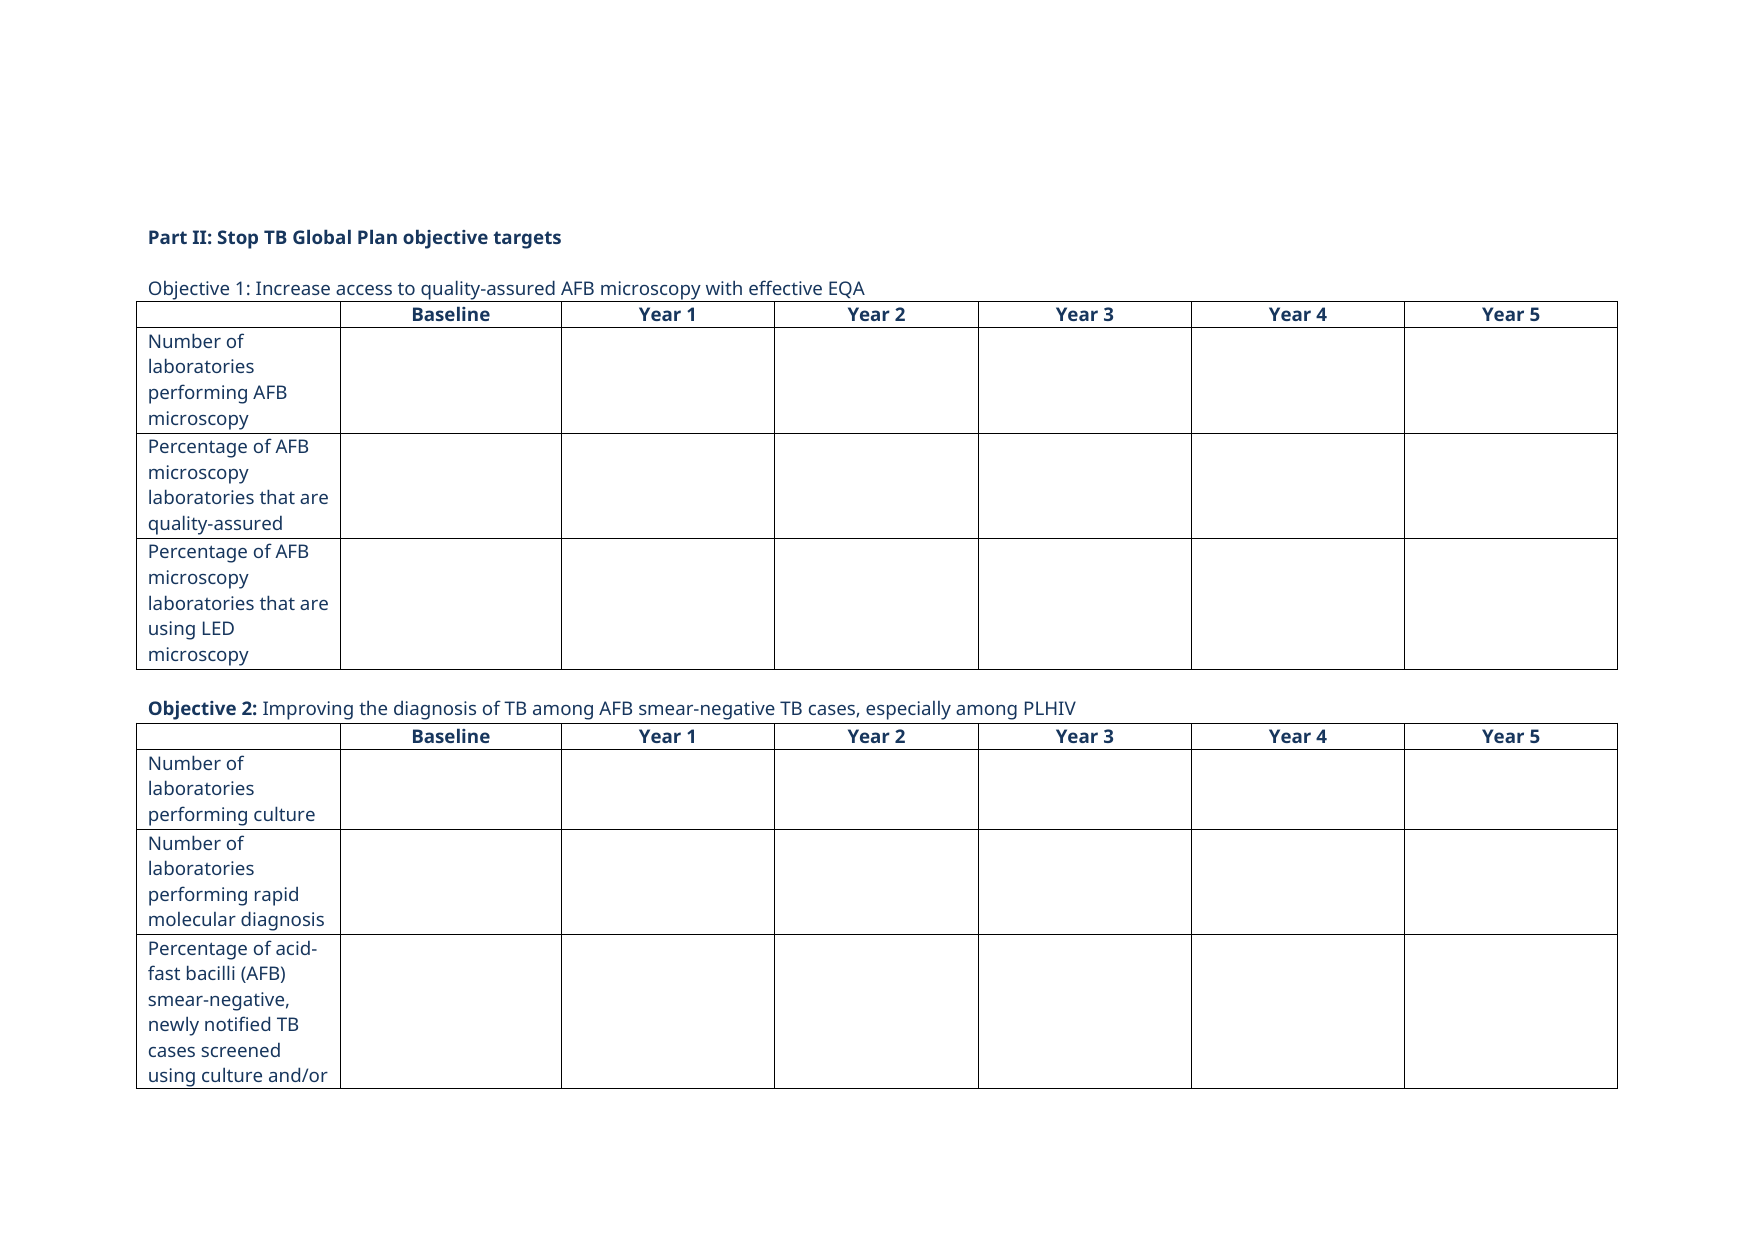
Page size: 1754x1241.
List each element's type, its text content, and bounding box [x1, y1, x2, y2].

table_header Year 3 [979, 724, 1191, 749]
table_cell [562, 830, 774, 934]
text Objective 2: Improving the diagnosis of TB among AFB smear-negative TB cases, especially among PLHIV [148, 695, 1606, 721]
table_cell [775, 434, 978, 538]
table_cell [1192, 935, 1404, 1088]
table_cell [775, 750, 978, 829]
table_cell [341, 328, 561, 432]
table_header Year 1 [562, 302, 774, 327]
table_cell [1192, 830, 1404, 934]
table_cell Number of laboratories performing rapid molecular diagnosis [137, 830, 340, 934]
table_cell [1405, 434, 1617, 538]
table_cell Number of laboratories performing culture [137, 750, 340, 829]
table_cell [1192, 539, 1404, 668]
table_cell [979, 539, 1191, 668]
table_cell [341, 434, 561, 538]
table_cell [137, 935, 340, 1088]
table_cell [775, 539, 978, 668]
table_cell [1192, 434, 1404, 538]
table_header Year 1 [562, 724, 774, 749]
table_cell [775, 328, 978, 432]
table_cell [562, 539, 774, 668]
table_cell Percentage of AFB microscopy laboratories that are using LED microscopy [137, 539, 340, 668]
table_header Year 2 [775, 724, 978, 749]
table_header Year 3 [979, 302, 1191, 327]
table_cell [1405, 935, 1617, 1088]
text Objective 1: Increase access to quality-assured AFB microscopy with effective EQA [148, 275, 1606, 301]
table_cell [341, 935, 561, 1088]
table_header Year 2 [775, 302, 978, 327]
table_cell [1405, 830, 1617, 934]
table_cell [341, 750, 561, 829]
table_cell [775, 830, 978, 934]
table_header Year 4 [1192, 724, 1404, 749]
table_cell [979, 935, 1191, 1088]
text Part II: Stop TB Global Plan objective targets [148, 224, 1606, 250]
table_header Year 5 [1405, 302, 1617, 327]
table_header [137, 724, 340, 749]
table_header Baseline [341, 302, 561, 327]
table_cell [1405, 750, 1617, 829]
table_cell [979, 434, 1191, 538]
table_cell [341, 830, 561, 934]
table_cell [1405, 539, 1617, 668]
table_cell [562, 328, 774, 432]
table_cell [341, 539, 561, 668]
table_header [137, 302, 340, 327]
table_header Baseline [341, 724, 561, 749]
table_cell [775, 935, 978, 1088]
table_cell [562, 434, 774, 538]
table_cell [1405, 328, 1617, 432]
table_header Year 4 [1192, 302, 1404, 327]
table_cell [979, 328, 1191, 432]
table_cell Number of laboratories performing AFB microscopy [137, 328, 340, 432]
table_header Year 5 [1405, 724, 1617, 749]
table_cell [1192, 328, 1404, 432]
table_cell [562, 935, 774, 1088]
table_cell [979, 830, 1191, 934]
table_cell [562, 750, 774, 829]
table_cell [979, 750, 1191, 829]
table_cell [1192, 750, 1404, 829]
table_cell Percentage of AFB microscopy laboratories that are quality-assured [137, 434, 340, 538]
